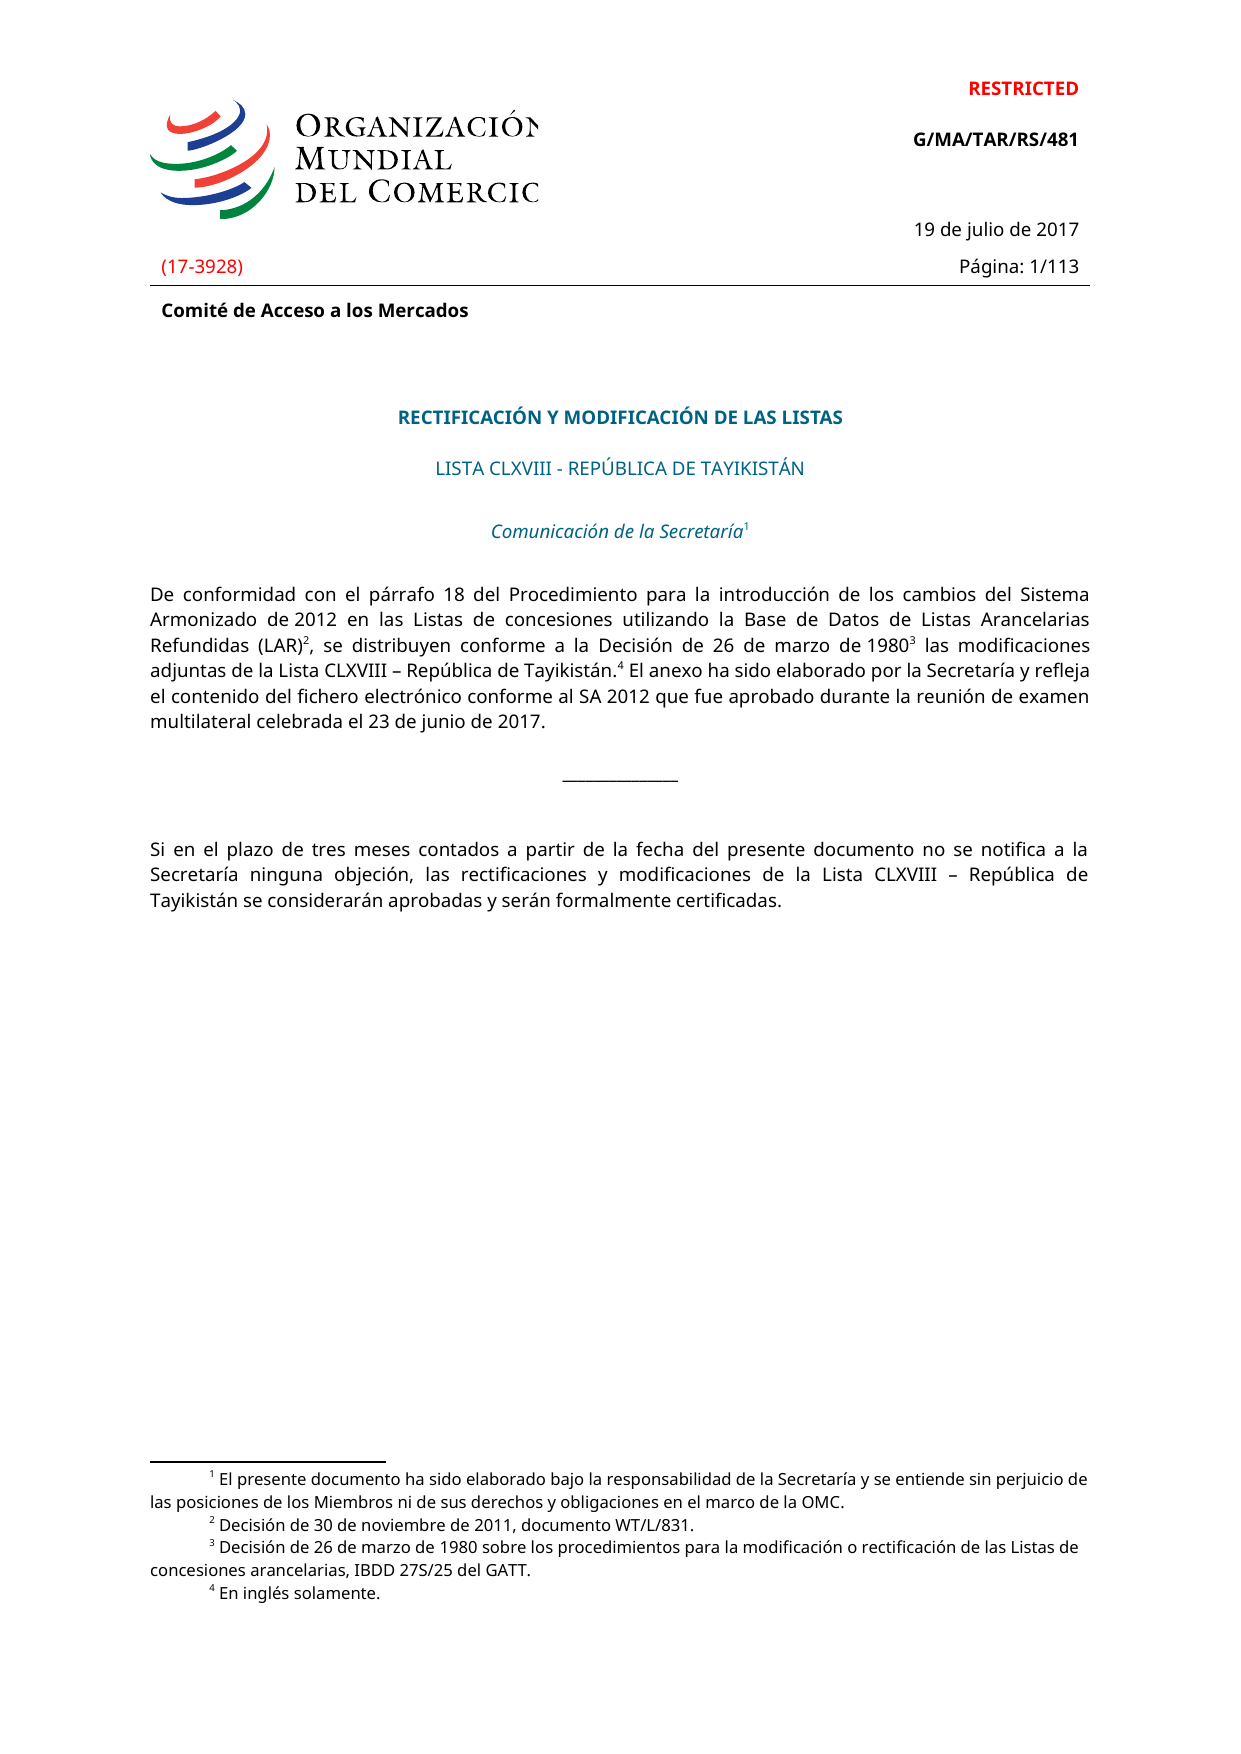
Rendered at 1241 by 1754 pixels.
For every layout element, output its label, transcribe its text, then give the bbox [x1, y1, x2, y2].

title Comunicación de la Secretaría [150, 518, 1090, 544]
text Si en el plazo de tres meses contados a partir de la fecha del presente documento no se notifica a la Secretaría ninguna objeción, las rectificaciones y modificaciones de la Lista CLXVIII – República de Tayikistán se considerarán aprobadas y serán formalmente certificadas. [150, 836, 1090, 912]
title LISTA CLXVIII - REPÚBLICA DE TAYIKISTÁN [150, 455, 1090, 481]
text _______________ [150, 759, 1090, 785]
text De conformidad con el párrafo 18 del Procedimiento para la introducción de los cambios del Sistema Armonizado de 2012 en las Listas de concesiones utilizando la Base de Datos de Listas Arancelarias Refundidas (LAR), se distribuyen conforme a la Decisión de 26 de marzo de 1980 las modificaciones adjuntas de la Lista CLXVIII – República de Tayikistán. El anexo ha sido elaborado por la Secretaría y refleja el contenido del fichero electrónico conforme al SA 2012 que fue aprobado durante la reunión de examen multilateral celebrada el 23 de junio de 2017. [150, 581, 1090, 734]
title RECTIFICACIÓN Y MODIFICACIÓN DE LAS LISTAS [150, 405, 1090, 430]
